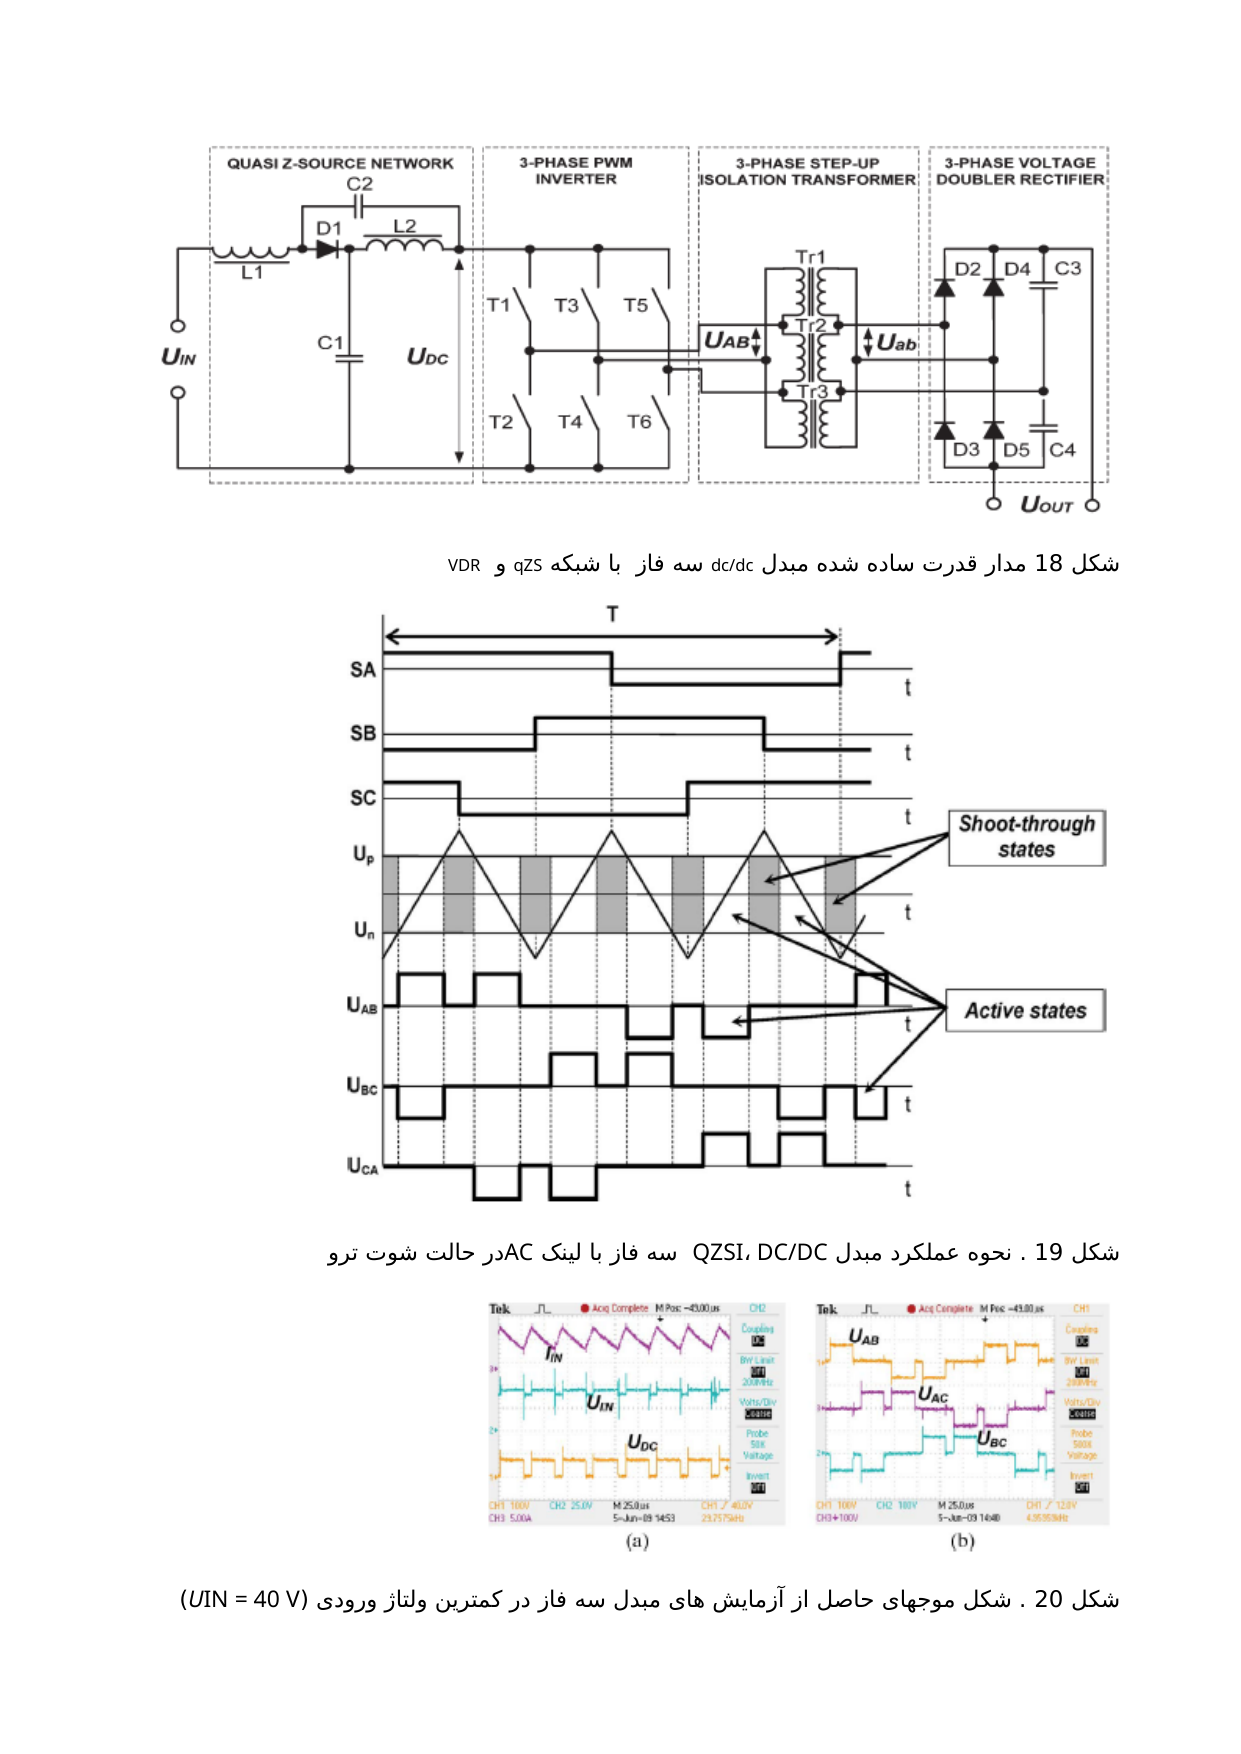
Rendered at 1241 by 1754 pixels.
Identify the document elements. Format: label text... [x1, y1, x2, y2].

text شکل 20 . شکل موجهای حاصل از آزمایش های مبدل سه فاز در کمترین ولتاژ ورودی (UIN = 40 V) [150, 1583, 1120, 1614]
text شکل 19 . نحوه عملکرد مبدل QZSI، DC/DC سه فاز با لینک ACدر حالت شوت ترو [150, 1236, 1120, 1267]
picture [343, 601, 1120, 1211]
picture [149, 120, 1120, 525]
picture [481, 1292, 1120, 1558]
text شکل 18 مدار قدرت ساده شده مبدل dc/dc سه فاز با شبکه qZS و VDR [150, 550, 1120, 576]
